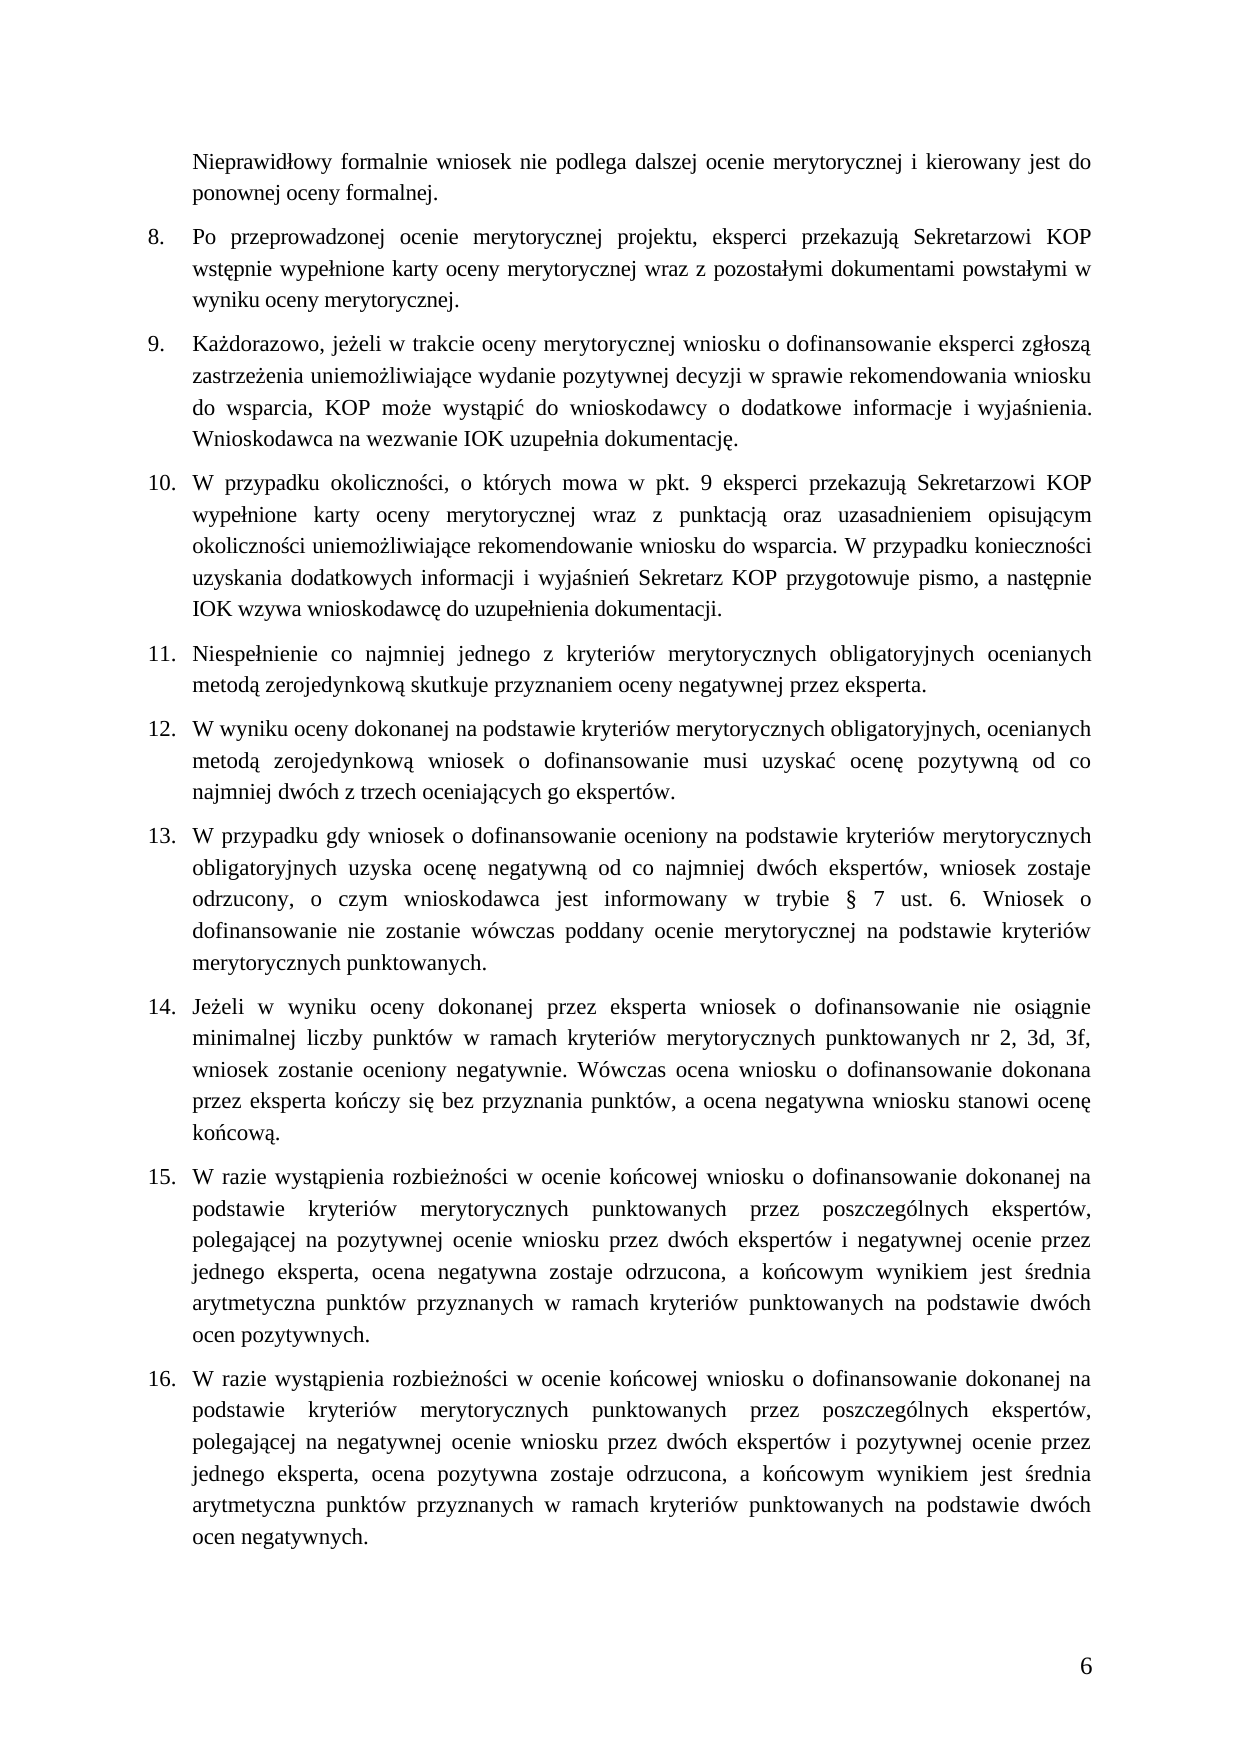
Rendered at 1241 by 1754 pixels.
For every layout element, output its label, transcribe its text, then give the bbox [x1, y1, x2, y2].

list Po przeprowadzonej ocenie merytorycznej projektu, eksperci przekazują Sekretarzowi KOP wstępnie wypełnione karty oceny merytorycznej wraz z pozostałymi dokumentami powstałymi w wyniku oceny merytorycznej. [148, 223, 1092, 313]
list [148, 148, 1092, 206]
list W razie wystąpienia rozbieżności w ocenie końcowej wniosku o dofinansowanie dokonanej na podstawie kryteriów merytorycznych punktowanych przez poszczególnych ekspertów, polegającej na pozytywnej ocenie wniosku przez dwóch ekspertów i negatywnej ocenie przez jednego eksperta, ocena negatywna zostaje odrzucona, a końcowym wynikiem jest średnia arytmetyczna punktów przyznanych w ramach kryteriów punktowanych na podstawie dwóch ocen pozytywnych. [148, 1163, 1092, 1347]
list W wyniku oceny dokonanej na podstawie kryteriów merytorycznych obligatoryjnych, ocenianych metodą zerojedynkową wniosek o dofinansowanie musi uzyskać ocenę pozytywną od co najmniej dwóch z trzech oceniających go ekspertów. [148, 715, 1092, 805]
list Każdorazowo, jeżeli w trakcie oceny merytorycznej wniosku o dofinansowanie eksperci zgłoszą zastrzeżenia uniemożliwiające wydanie pozytywnej decyzji w sprawie rekomendowania wniosku do wsparcia, KOP może wystąpić do wnioskodawcy o dodatkowe informacje i wyjaśnienia. Wnioskodawca na wezwanie IOK uzupełnia dokumentację. [148, 331, 1092, 452]
list Jeżeli w wyniku oceny dokonanej przez eksperta wniosek o dofinansowanie nie osiągnie minimalnej liczby punktów w ramach kryteriów merytorycznych punktowanych nr 2, 3d, 3f, wniosek zostanie oceniony negatywnie. Wówczas ocena wniosku o dofinansowanie dokonana przez eksperta kończy się bez przyznania punktów, a ocena negatywna wniosku stanowi ocenę końcową. [148, 993, 1092, 1145]
list W przypadku okoliczności, o których mowa w pkt. 9 eksperci przekazują Sekretarzowi KOP wypełnione karty oceny merytorycznej wraz z punktacją oraz uzasadnieniem opisującym okoliczności uniemożliwiające rekomendowanie wniosku do wsparcia. W przypadku konieczności uzyskania dodatkowych informacji i wyjaśnień Sekretarz KOP przygotowuje pismo, a następnie IOK wzywa wnioskodawcę do uzupełnienia dokumentacji. [148, 469, 1092, 622]
list W razie wystąpienia rozbieżności w ocenie końcowej wniosku o dofinansowanie dokonanej na podstawie kryteriów merytorycznych punktowanych przez poszczególnych ekspertów, polegającej na negatywnej ocenie wniosku przez dwóch ekspertów i pozytywnej ocenie przez jednego eksperta, ocena pozytywna zostaje odrzucona, a końcowym wynikiem jest średnia arytmetyczna punktów przyznanych w ramach kryteriów punktowanych na podstawie dwóch ocen negatywnych. [148, 1365, 1092, 1549]
list W przypadku gdy wniosek o dofinansowanie oceniony na podstawie kryteriów merytorycznych obligatoryjnych uzyska ocenę negatywną od co najmniej dwóch ekspertów, wniosek zostaje odrzucony, o czym wnioskodawca jest informowany w trybie § 7 ust. 6. Wniosek o dofinansowanie nie zostanie wówczas poddany ocenie merytorycznej na podstawie kryteriów merytorycznych punktowanych. [148, 822, 1092, 975]
list Niespełnienie co najmniej jednego z kryteriów merytorycznych obligatoryjnych ocenianych metodą zerojedynkową skutkuje przyznaniem oceny negatywnej przez eksperta. [148, 639, 1092, 697]
